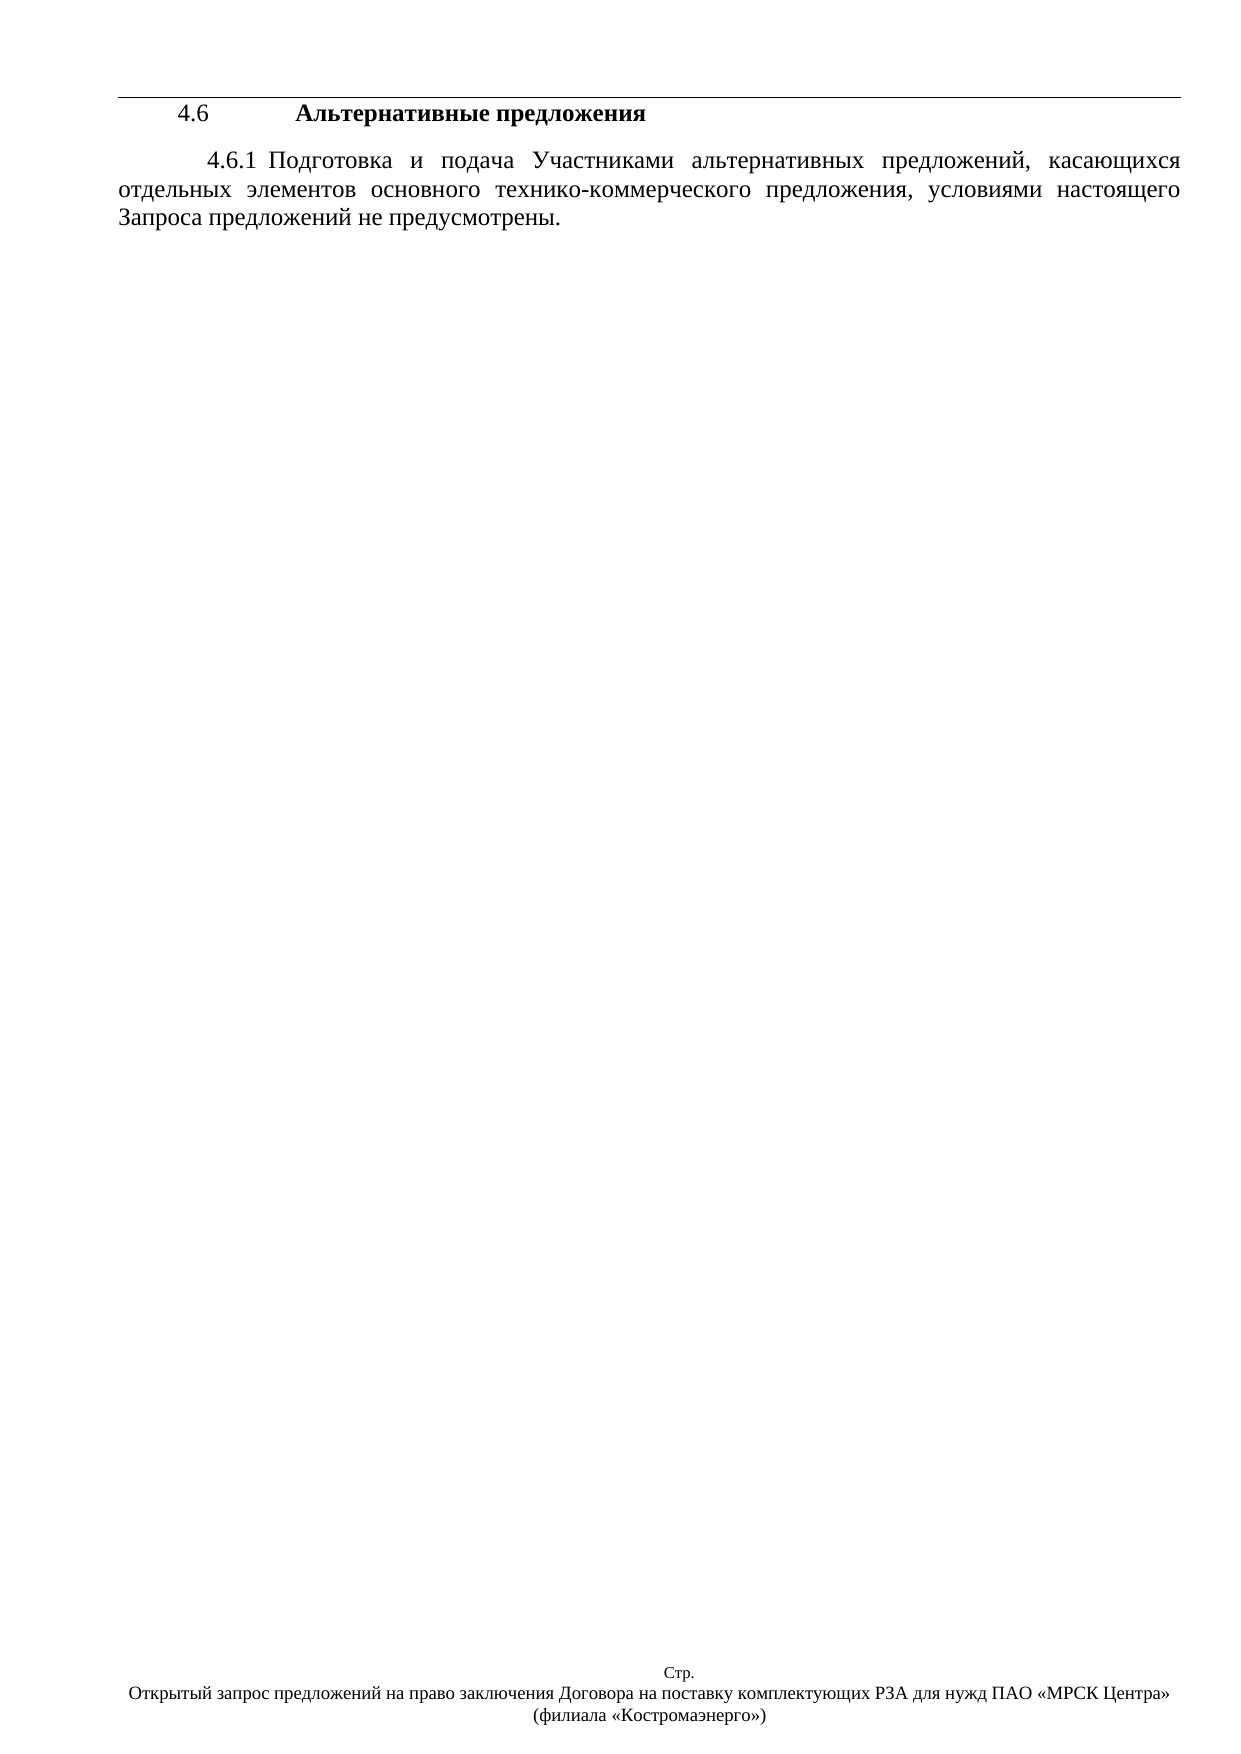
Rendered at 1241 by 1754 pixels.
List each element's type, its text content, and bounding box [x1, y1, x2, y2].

subtitle Подготовка и подача Участниками альтернативных предложений, касающихся отдельных элементов основного технико-коммерческого предложения, условиями настоящего Запроса предложений не предусмотрены. [118, 145, 1181, 231]
subtitle Альтернативные предложения [177, 98, 1181, 127]
